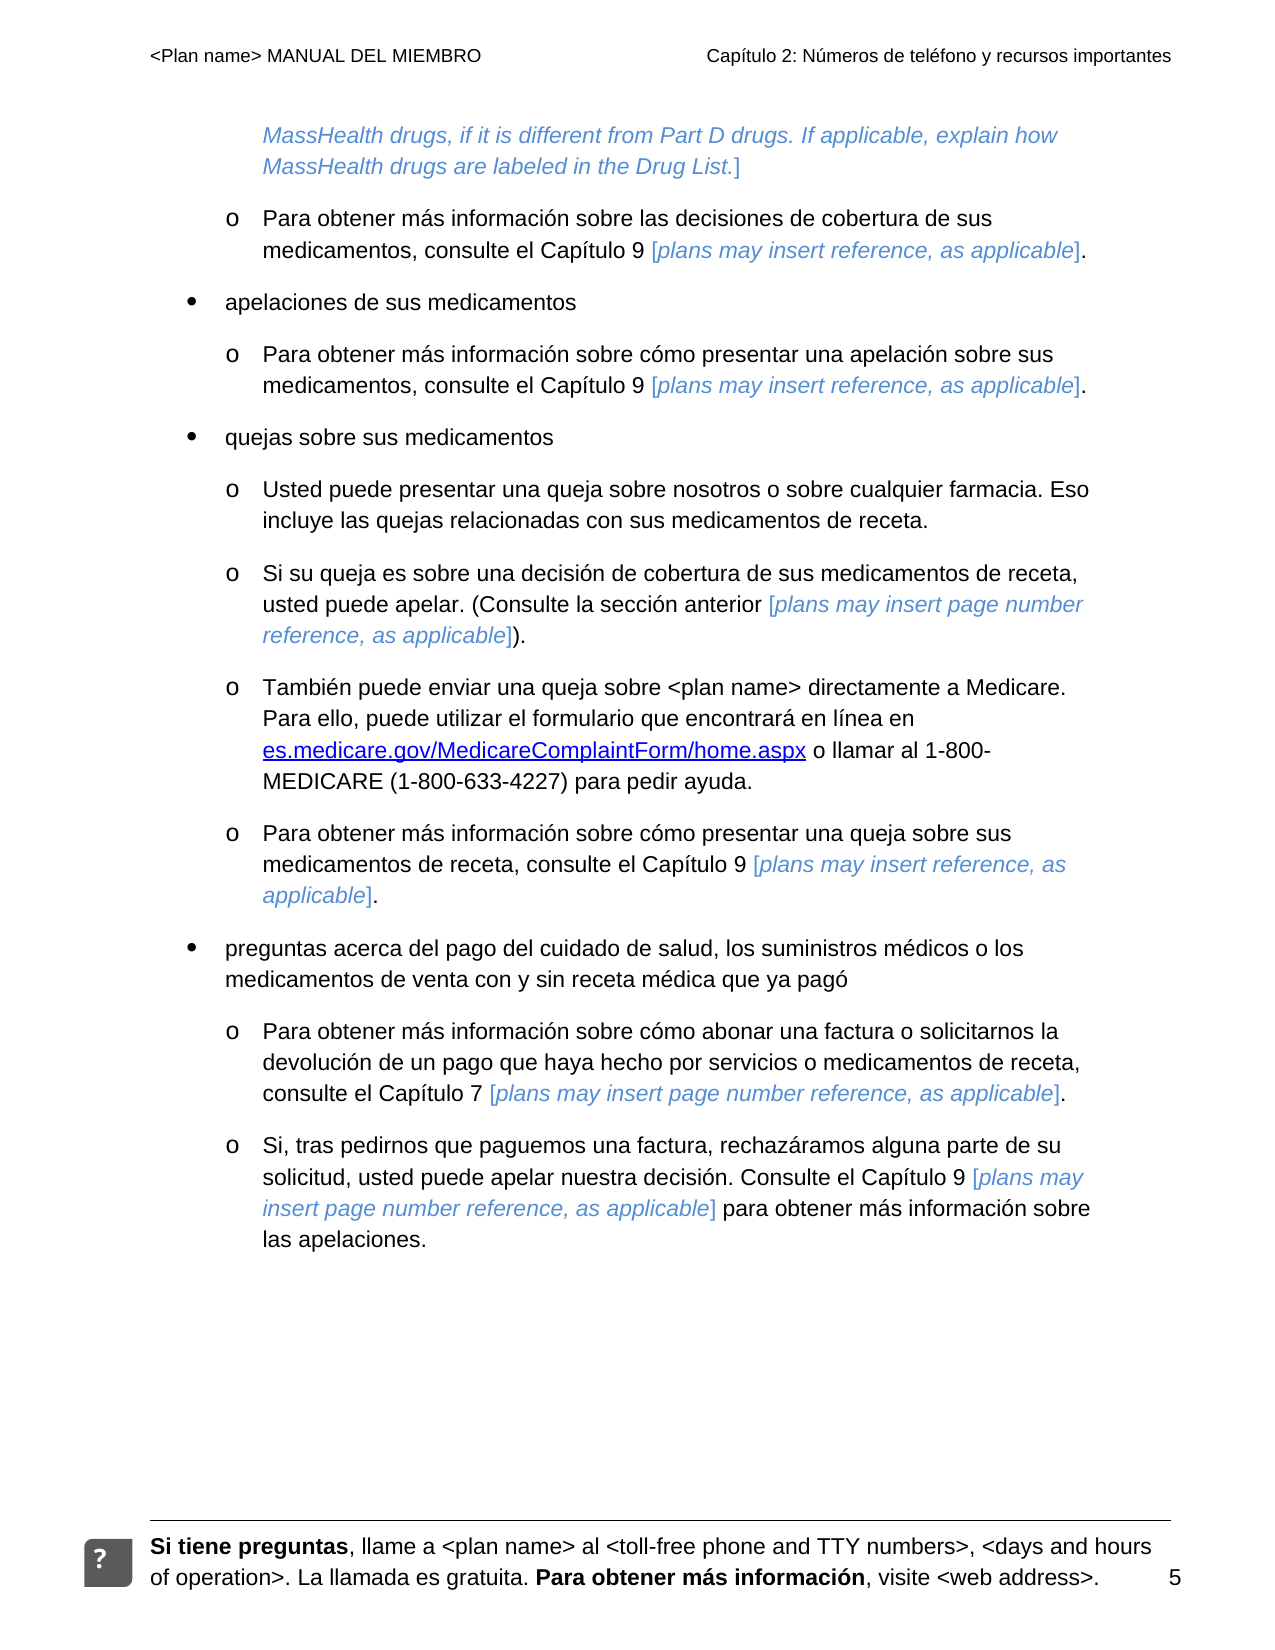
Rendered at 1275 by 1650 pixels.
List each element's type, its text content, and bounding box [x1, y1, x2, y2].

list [225, 118, 1096, 181]
list Para obtener más información sobre cómo presentar una apelación sobre sus medicamentos, consulte el Capítulo 9 [plans may insert reference, as applicable]. [225, 337, 1096, 400]
list Para obtener más información sobre cómo abonar una factura o solicitarnos la devolución de un pago que haya hecho por servicios o medicamentos de receta, consulte el Capítulo 7 [plans may insert page number reference, as applicable]. [225, 1014, 1096, 1108]
list Usted puede presentar una queja sobre nosotros o sobre cualquier farmacia. Eso incluye las quejas relacionadas con sus medicamentos de receta. [225, 473, 1096, 535]
list apelaciones de sus medicamentos [187, 285, 1096, 316]
list quejas sobre sus medicamentos [187, 421, 1096, 452]
list Para obtener más información sobre las decisiones de cobertura de sus medicamentos, consulte el Capítulo 9 [plans may insert reference, as applicable]. [225, 202, 1096, 264]
list También puede enviar una queja sobre <plan name> directamente a Medicare. Para ello, puede utilizar el formulario que encontrará en línea en es.medicare.gov/MedicareComplaintForm/home.aspx o llamar al 1-800-MEDICARE (1-800-633-4227) para pedir ayuda. [225, 671, 1096, 796]
list Para obtener más información sobre cómo presentar una queja sobre sus medicamentos de receta, consulte el Capítulo 9 [plans may insert reference, as applicable]. [225, 816, 1096, 910]
list Si, tras pedirnos que paguemos una factura, rechazáramos alguna parte de su solicitud, usted puede apelar nuestra decisión. Consulte el Capítulo 9 [plans may insert page number reference, as applicable] para obtener más información sobre las apelaciones. [225, 1129, 1096, 1254]
list Si su queja es sobre una decisión de cobertura de sus medicamentos de receta, usted puede apelar. (Consulte la sección anterior [plans may insert page number reference, as applicable]). [225, 556, 1096, 650]
list preguntas acerca del pago del cuidado de salud, los suministros médicos o los medicamentos de venta con y sin receta médica que ya pagó [187, 931, 1096, 993]
